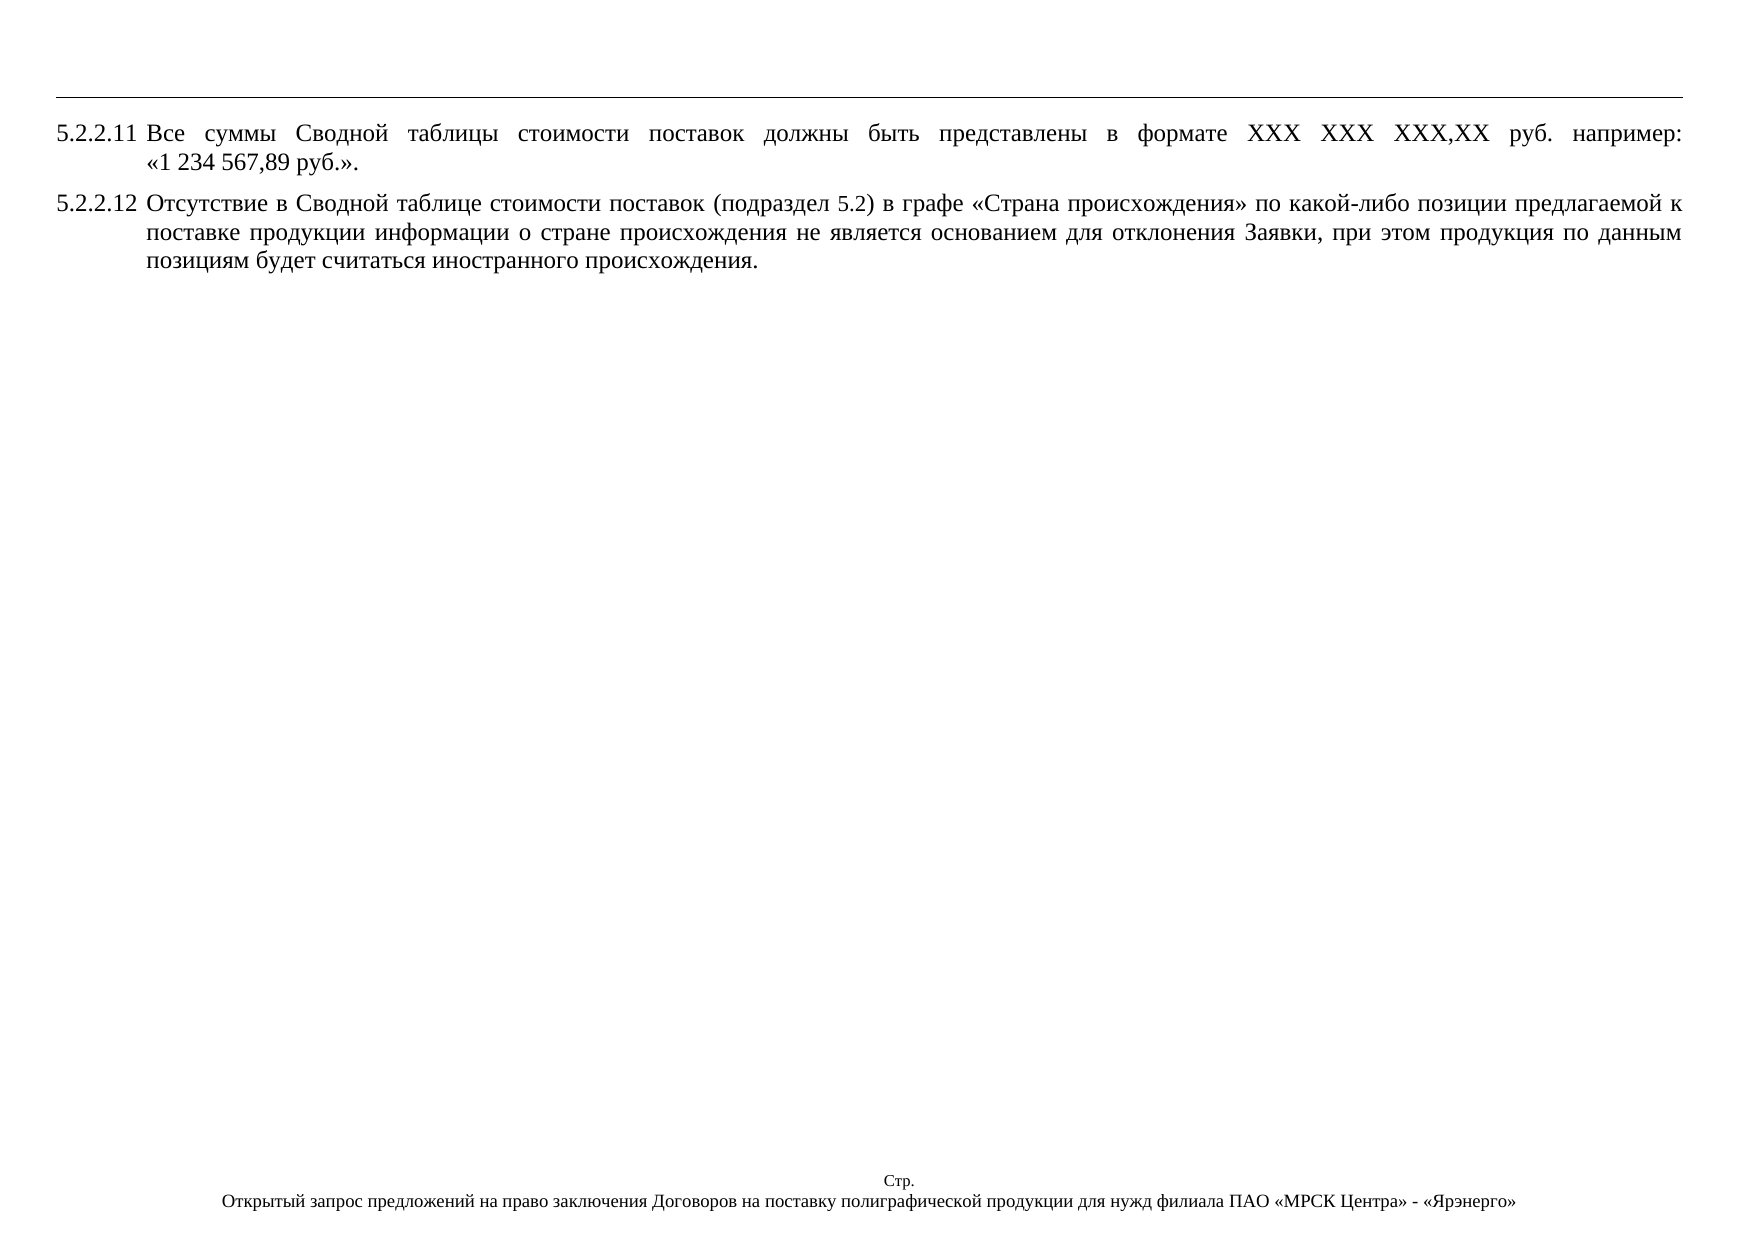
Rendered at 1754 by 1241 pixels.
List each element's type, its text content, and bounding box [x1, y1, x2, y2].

list Отсутствие в Сводной таблице стоимости поставок (подраздел 5.2) в графе «Страна происхождения» по какой-либо позиции предлагаемой к поставке продукции информации о стране происхождения не является основанием для отклонения Заявки, при этом продукция по данным позициям будет считаться иностранного происхождения. [56, 188, 1683, 274]
list Все суммы Сводной таблицы стоимости поставок должны быть представлены в формате XXX XXX XXX,XX руб. например: «1 234 567,89 руб.». [56, 118, 1683, 176]
